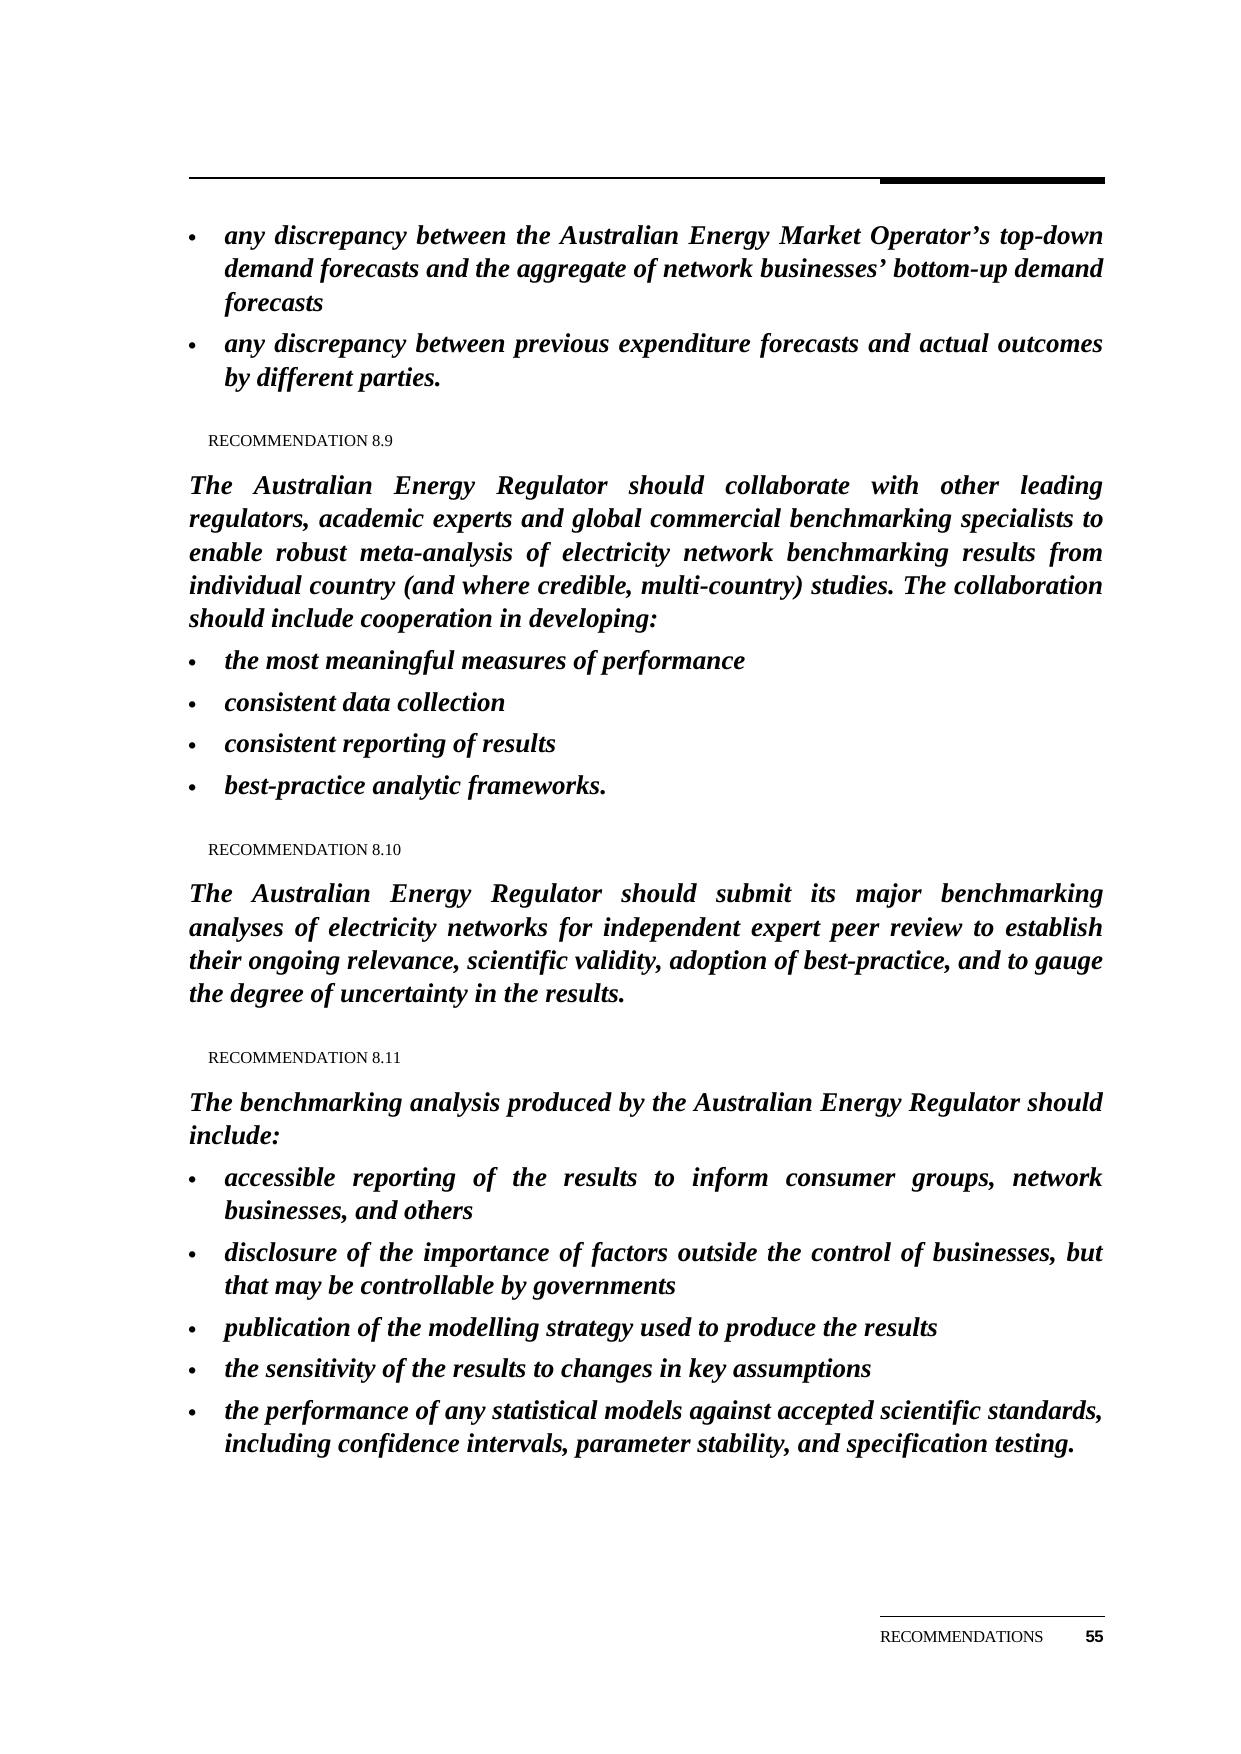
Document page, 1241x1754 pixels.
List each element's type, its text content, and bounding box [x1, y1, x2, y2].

text The benchmarking analysis produced by the Australian Energy Regulator should include: [189, 1027, 1104, 1150]
text publication of the modelling strategy used to produce the results [189, 1308, 1104, 1342]
text consistent reporting of results [189, 725, 1104, 758]
text disclosure of the importance of factors outside the control of businesses, but that may be controllable by governments [189, 1233, 1104, 1300]
text accessible reporting of the results to inform consumer groups, network businesses, and others [189, 1158, 1104, 1225]
text the sensitivity of the results to changes in key assumptions [189, 1350, 1104, 1383]
title Recommendation 8.9 [208, 417, 393, 450]
text The Australian Energy Regulator should collaborate with other leading regulators, academic experts and global commercial benchmarking specialists to enable robust meta-analysis of electricity network benchmarking results from individual country (and where credible, multi-country) studies. The collaboration should include cooperation in developing: [189, 411, 1104, 633]
text the most meaningful measures of performance [189, 642, 1104, 675]
title Recommendation 8.11 [208, 1033, 401, 1067]
text consistent data collection [189, 683, 1104, 717]
text the performance of any statistical models against accepted scientific standards, including confidence intervals, parameter stability, and specification testing. [189, 1392, 1104, 1458]
text any discrepancy between the Australian Energy Market Operator’s top-down demand forecasts and the aggregate of network businesses’ bottom-up demand forecasts [189, 217, 1104, 317]
title Recommendation 8.10 [208, 825, 401, 858]
text any discrepancy between previous expenditure forecasts and actual outcomes by different parties. [189, 325, 1104, 392]
text best-practice analytic frameworks. [189, 767, 1104, 800]
text The Australian Energy Regulator should submit its major benchmarking analyses of electricity networks for independent expert peer review to establish their ongoing relevance, scientific validity, adoption of best-practice, and to gauge the degree of uncertainty in the results. [189, 819, 1104, 1008]
